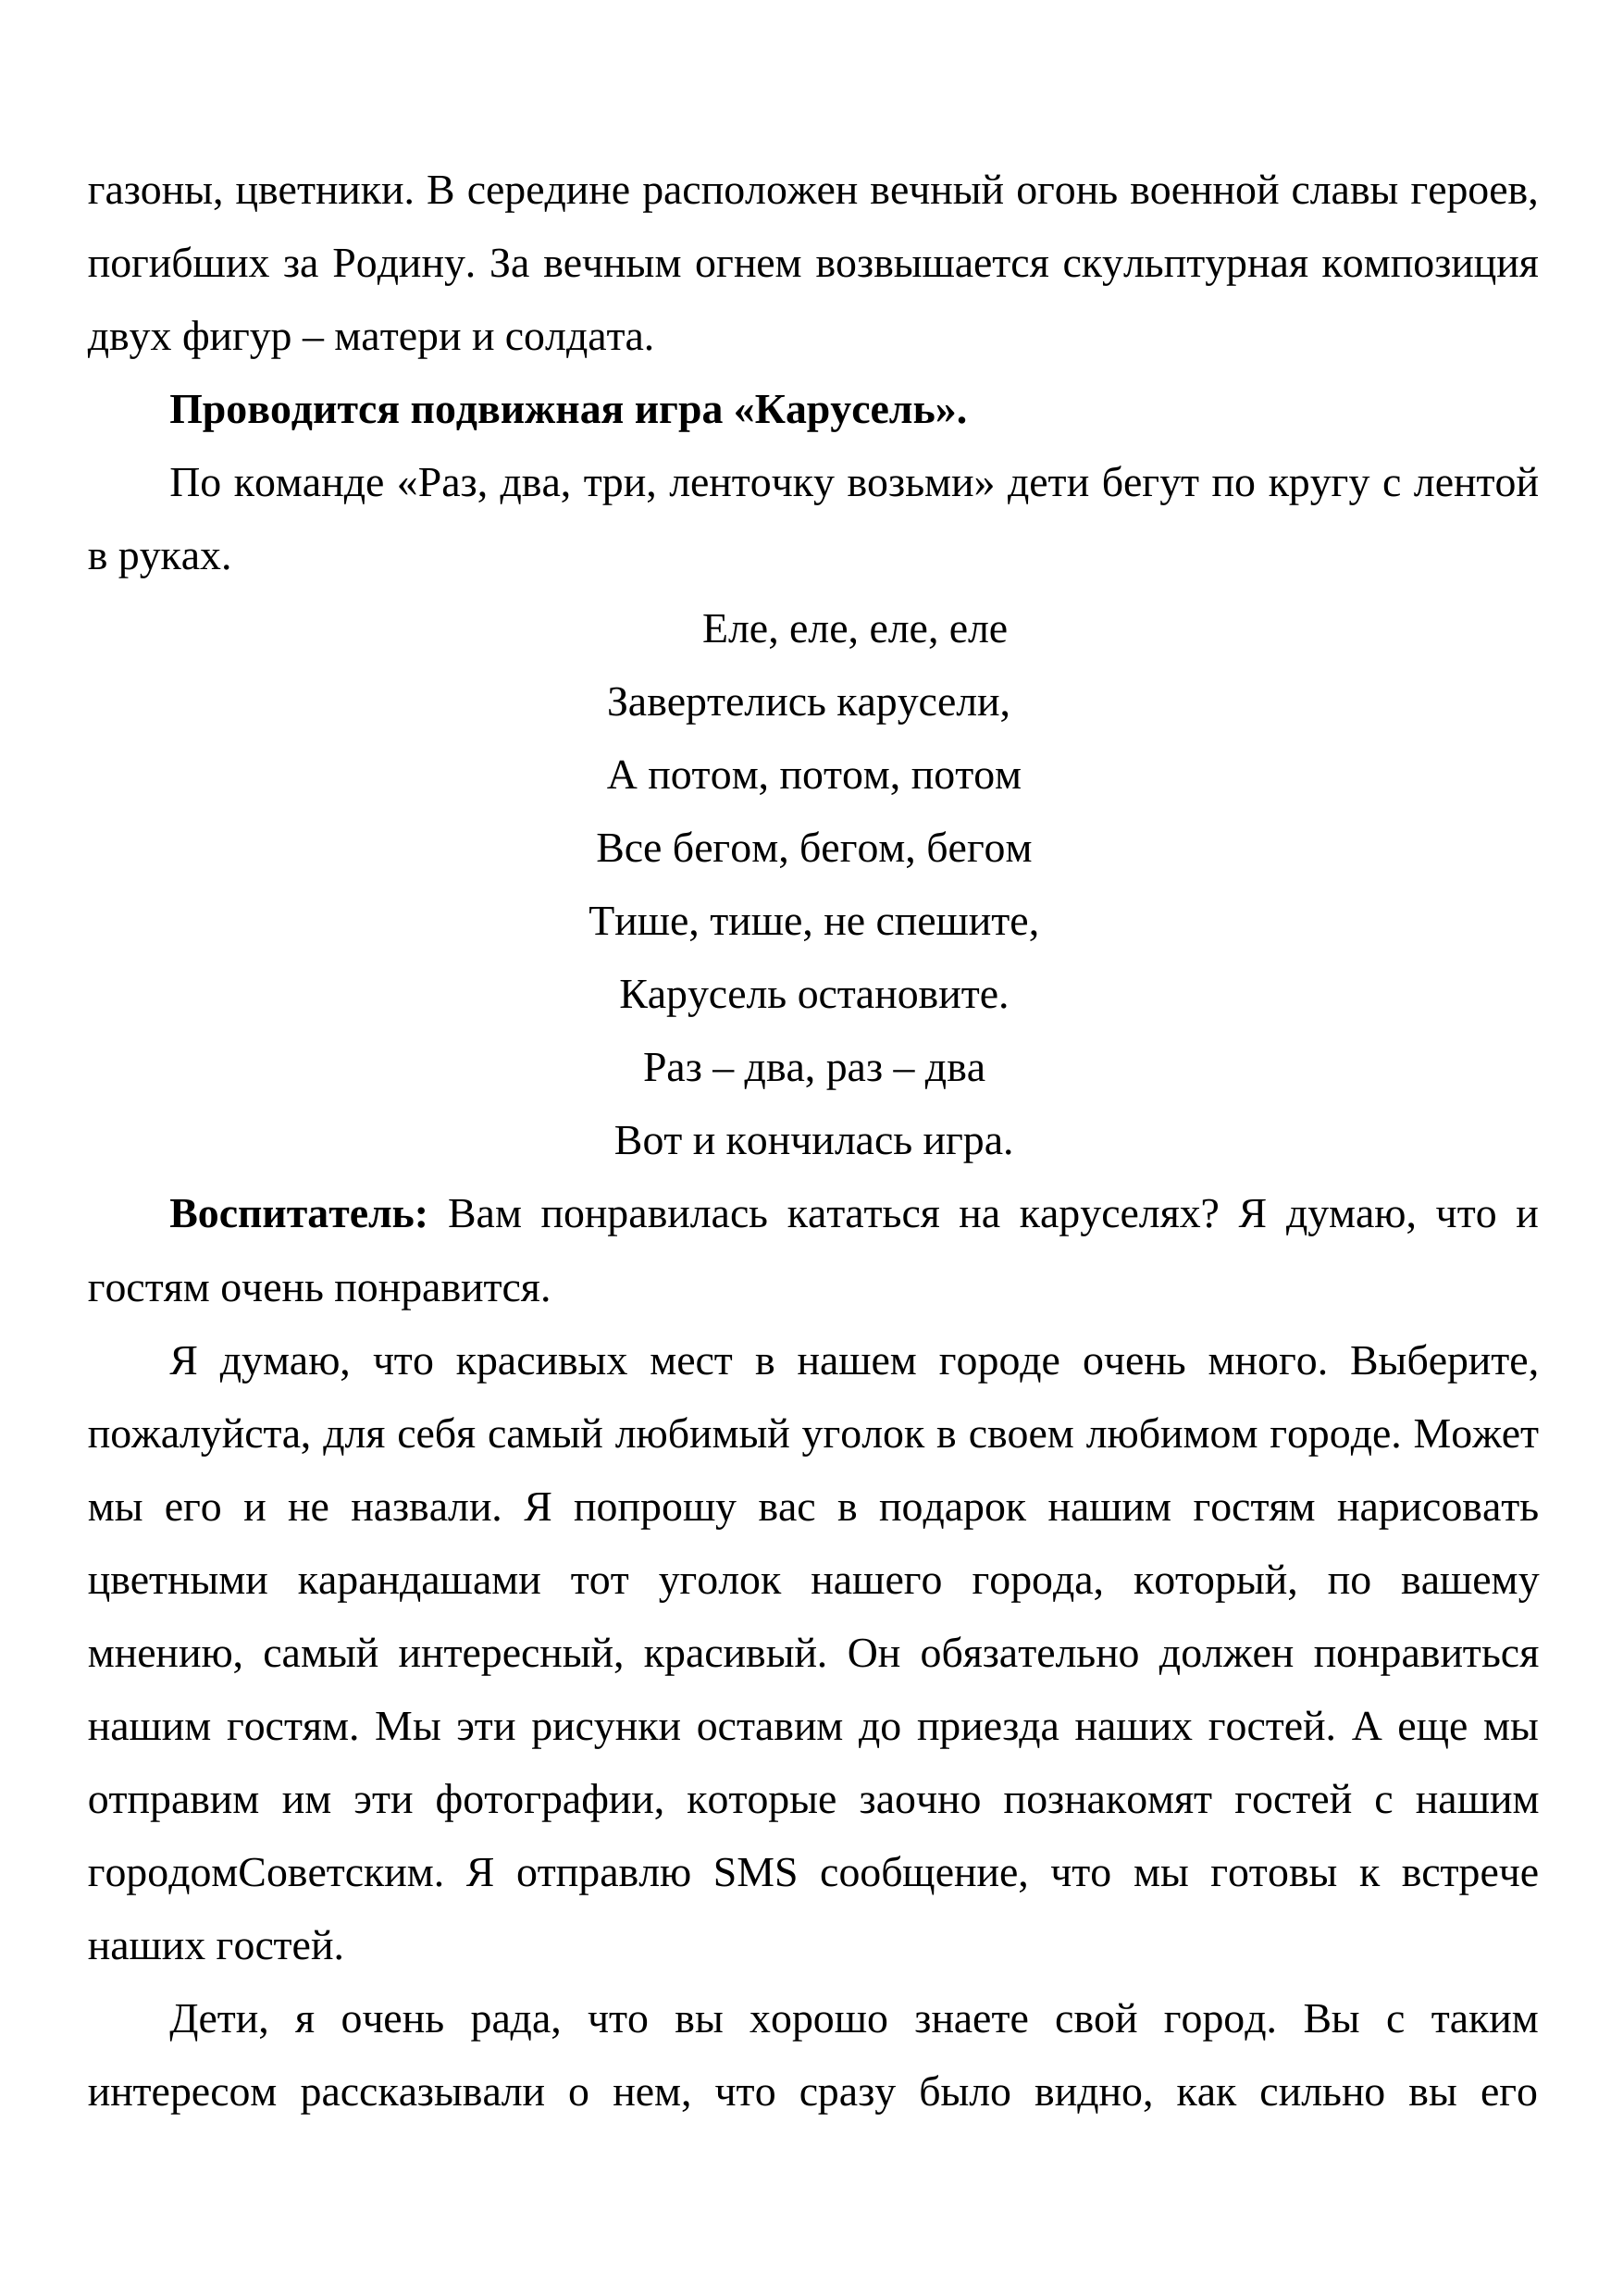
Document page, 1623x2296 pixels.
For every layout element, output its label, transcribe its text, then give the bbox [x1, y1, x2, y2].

text По команде «Раз, два, три, ленточку возьми» дети бегут по кругу с лентой в руках. [87, 456, 1541, 578]
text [87, 164, 1541, 359]
text Я думаю, что красивых мест в нашем городе очень много. Выберите, пожалуйста, для себя самый любимый уголок в своем любимом городе. Может мы его и не назвали. Я попрошу вас в подарок нашим гостям нарисовать цветными карандашами тот уголок нашего города, который, по вашему мнению, самый интересный, красивый. Он обязательно должен понравиться нашим гостям. Мы эти рисунки оставим до приезда наших гостей. А еще мы отправим им эти фотографии, которые заочно познакомят гостей с нашим городомСоветским. Я отправлю SMS сообщение, что мы готовы к встрече наших гостей. [87, 1334, 1541, 1968]
text Воспитатель: Вам понравилась кататься на каруселях? Я думаю, что и гостям очень понравится. [87, 1188, 1541, 1310]
text Проводится подвижная игра «Карусель». [87, 383, 1541, 432]
text Еле, еле, еле, еле Завертелись карусели, А потом, потом, потом Все бегом, бегом, бегом Тише, тише, не спешите, Карусель остановите. Раз – два, раз – два Вот и кончилась игра. [87, 603, 1541, 1164]
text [87, 1993, 1541, 2116]
